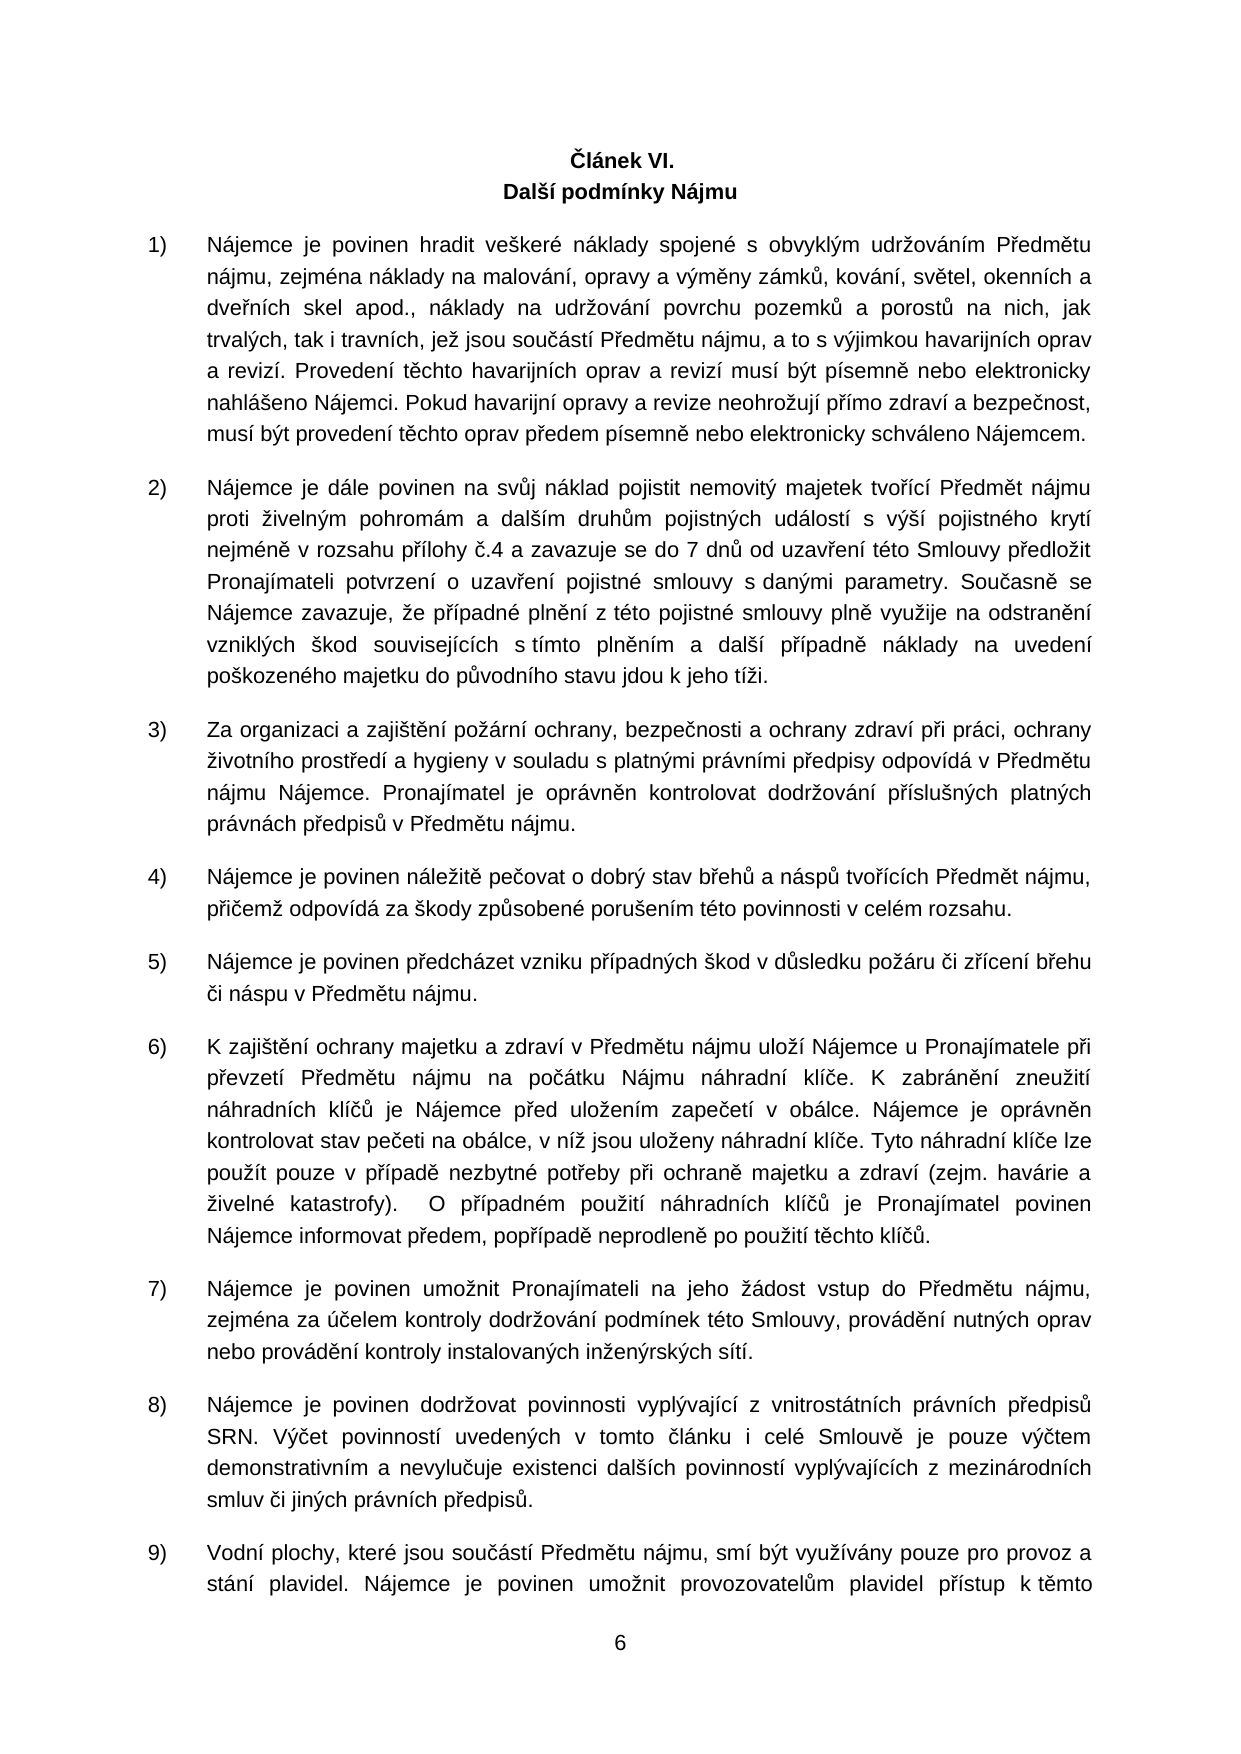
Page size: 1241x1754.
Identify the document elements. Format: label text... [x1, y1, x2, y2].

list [148, 1540, 1093, 1597]
list Nájemce je dále povinen na svůj náklad pojistit nemovitý majetek tvořící Předmět nájmu proti živelným pohromám a dalším druhům pojistných událostí s výší pojistného krytí nejméně v rozsahu přílohy č.4 a zavazuje se do 7 dnů od uzavření této Smlouvy předložit Pronajímateli potvrzení o uzavření pojistné smlouvy s danými parametry. Současně se Nájemce zavazuje, že případné plnění z této pojistné smlouvy plně využije na odstranění vzniklých škod souvisejících s tímto plněním a další případně náklady na uvedení poškozeného majetku do původního stavu jdou k jeho tíži. [148, 474, 1093, 688]
list K zajištění ochrany majetku a zdraví v Předmětu nájmu uloží Nájemce u Pronajímatele při převzetí Předmětu nájmu na počátku Nájmu náhradní klíče. K zabránění zneužití náhradních klíčů je Nájemce před uložením zapečetí v obálce. Nájemce je oprávněn kontrolovat stav pečeti na obálce, v níž jsou uloženy náhradní klíče. Tyto náhradní klíče lze použít pouze v případě nezbytné potřeby při ochraně majetku a zdraví (zejm. havárie a živelné katastrofy). O případném použití náhradních klíčů je Pronajímatel povinen Nájemce informovat předem, popřípadě neprodleně po použití těchto klíčů. [148, 1034, 1093, 1248]
list Nájemce je povinen předcházet vzniku případných škod v důsledku požáru či zřícení břehu či náspu v Předmětu nájmu. [148, 949, 1093, 1006]
list Nájemce je povinen hradit veškeré náklady spojené s obvyklým udržováním Předmětu nájmu, zejména náklady na malování, opravy a výměny zámků, kování, světel, okenních a dveřních skel apod., náklady na udržování povrchu pozemků a porostů na nich, jak trvalých, tak i travních, jež jsou součástí Předmětu nájmu, a to s výjimkou havarijních oprav a revizí. Provedení těchto havarijních oprav a revizí musí být písemně nebo elektronicky nahlášeno Nájemci. Pokud havarijní opravy a revize neohrožují přímo zdraví a bezpečnost, musí být provedení těchto oprav předem písemně nebo elektronicky schváleno Nájemcem. [148, 232, 1093, 446]
text Článek VI. [152, 148, 1093, 173]
list Nájemce je povinen dodržovat povinnosti vyplývající z vnitrostátních právních předpisů SRN. Výčet povinností uvedených v tomto článku i celé Smlouvě je pouze výčtem demonstrativním a nevylučuje existenci dalších povinností vyplývajících z mezinárodních smluv či jiných právních předpisů. [148, 1392, 1093, 1512]
list Nájemce je povinen náležitě pečovat o dobrý stav břehů a náspů tvořících Předmět nájmu, přičemž odpovídá za škody způsobené porušením této povinnosti v celém rozsahu. [148, 864, 1093, 921]
list Nájemce je povinen umožnit Pronajímateli na jeho žádost vstup do Předmětu nájmu, zejména za účelem kontroly dodržování podmínek této Smlouvy, provádění nutných oprav nebo provádění kontroly instalovaných inženýrských sítí. [148, 1276, 1093, 1364]
list Za organizaci a zajištění požární ochrany, bezpečnosti a ochrany zdraví při práci, ochrany životního prostředí a hygieny v souladu s platnými právními předpisy odpovídá v Předmětu nájmu Nájemce. Pronajímatel je oprávněn kontrolovat dodržování příslušných platných právnách předpisů v Předmětu nájmu. [148, 717, 1093, 836]
text Další podmínky Nájmu [148, 179, 1093, 204]
